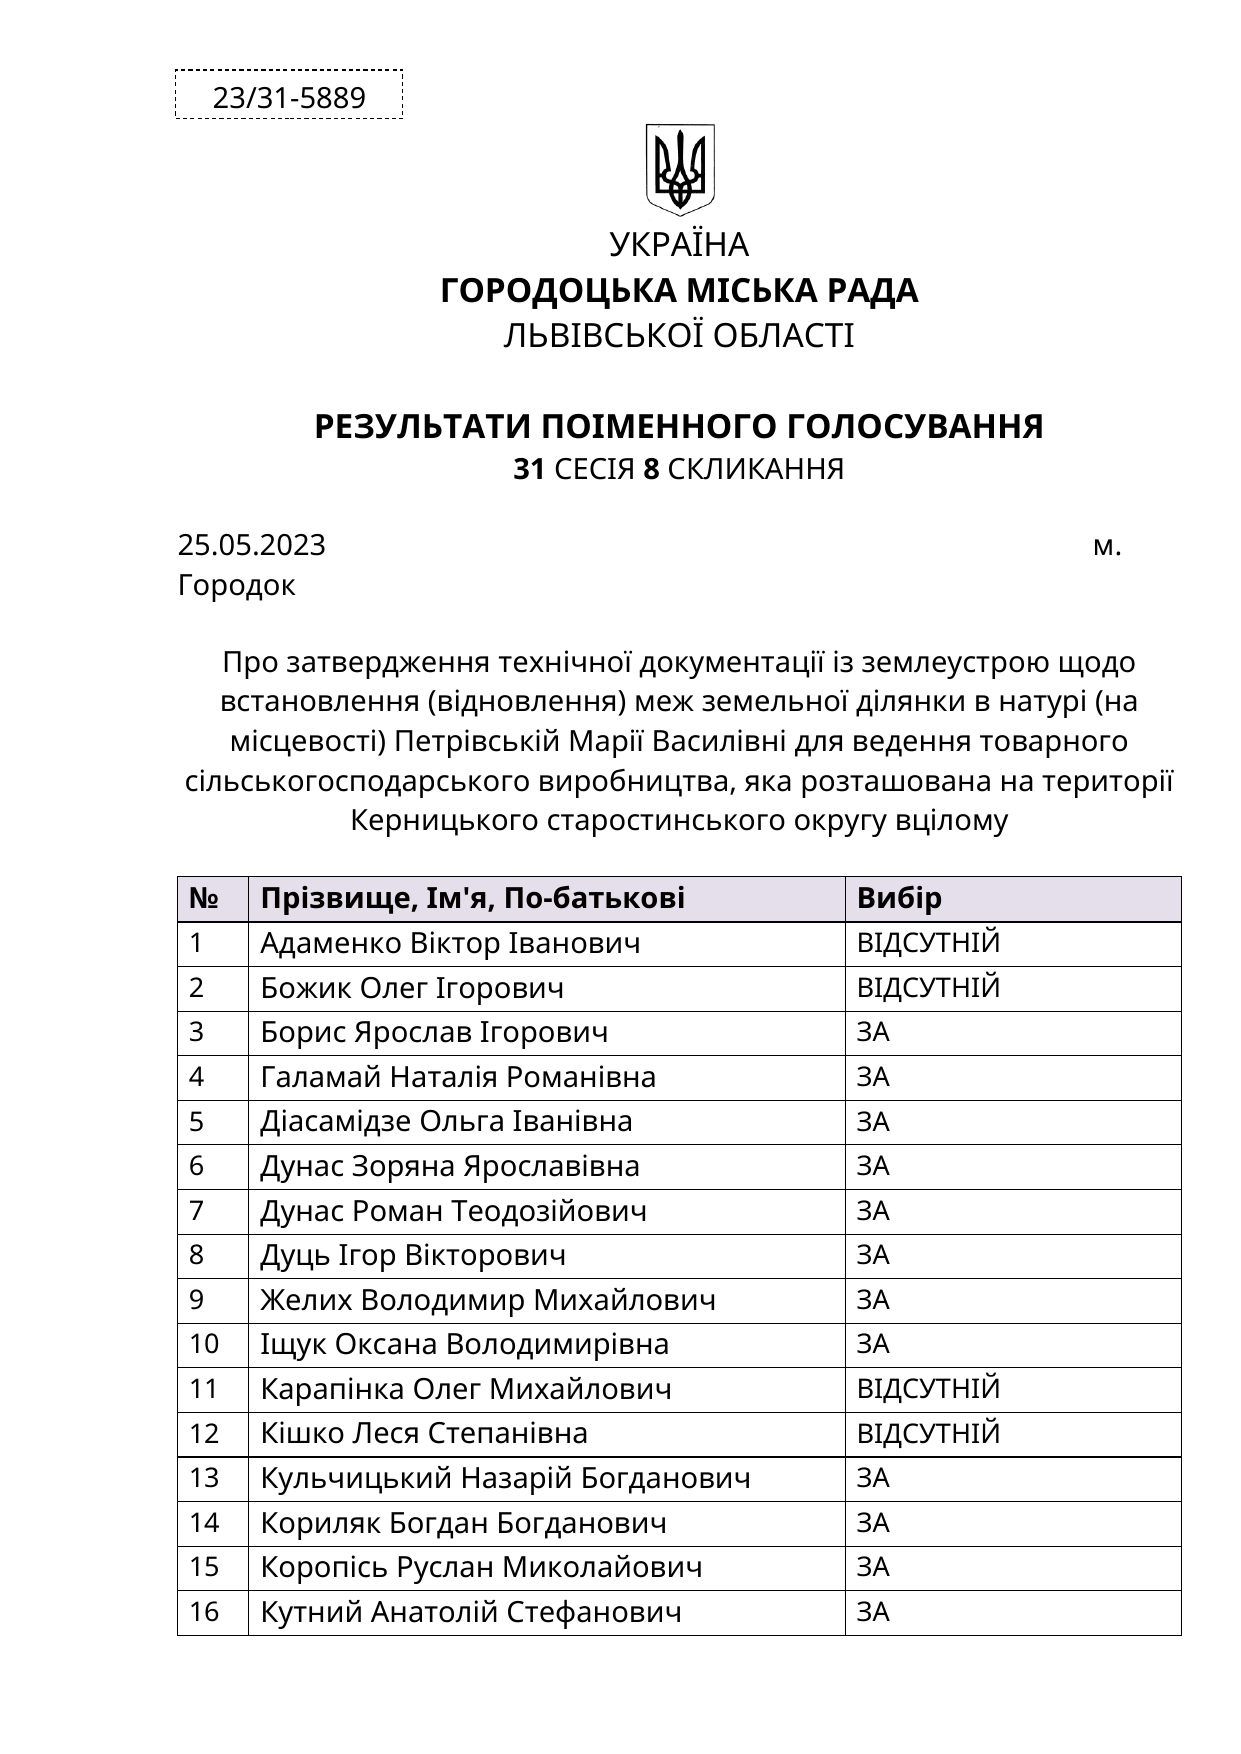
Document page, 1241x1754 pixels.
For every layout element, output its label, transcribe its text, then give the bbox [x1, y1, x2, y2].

table_cell ЗА [846, 1547, 1181, 1590]
table_cell 6 [178, 1145, 248, 1189]
text 31 СЕСІЯ 8 СКЛИКАННЯ [177, 448, 1181, 488]
table_cell ВІДСУТНІЙ [846, 967, 1181, 1011]
table_header Вибір [846, 877, 1181, 921]
table_cell Адаменко Віктор Іванович [249, 923, 845, 966]
table_cell ВІДСУТНІЙ [846, 1413, 1181, 1456]
text 25.05.2023 м. Городок [177, 525, 1181, 604]
table_cell 7 [178, 1190, 248, 1233]
table_cell Дунас Роман Теодозійович [249, 1190, 845, 1233]
table_cell 3 [178, 1012, 248, 1055]
table_cell 16 [178, 1591, 248, 1635]
text ГОРОДОЦЬКА МІСЬКА РАДА [177, 266, 1181, 312]
table_cell ЗА [846, 1012, 1181, 1055]
text УКРАЇНА [177, 221, 1181, 266]
table_cell Кульчицький Назарій Богданович [249, 1458, 845, 1501]
table_cell ЗА [846, 1458, 1181, 1501]
table_cell 2 [178, 967, 248, 1011]
table_cell Желих Володимир Михайлович [249, 1279, 845, 1323]
table_cell Кориляк Богдан Богданович [249, 1502, 845, 1546]
table_cell ЗА [846, 1279, 1181, 1323]
text Про затвердження технічної документації із землеустрою щодо встановлення (відновлення) меж земельної ділянки в натурі (на місцевості) Петрівській Марії Василівні для ведення товарного сільськогосподарського виробництва, яка розташована на території Керницького старостинського округу вцілому [177, 641, 1181, 839]
table_cell Діасамідзе Ольга Іванівна [249, 1101, 845, 1144]
table_cell ЗА [846, 1324, 1181, 1367]
table_cell ЗА [846, 1591, 1181, 1635]
text РЕЗУЛЬТАТИ ПОІМЕННОГО ГОЛОСУВАННЯ [177, 403, 1181, 448]
table_cell ВІДСУТНІЙ [846, 923, 1181, 966]
table_cell ЗА [846, 1101, 1181, 1144]
table_cell 10 [178, 1324, 248, 1367]
table_cell Кішко Леся Степанівна [249, 1413, 845, 1456]
table_cell ЗА [846, 1502, 1181, 1546]
table_cell 4 [178, 1056, 248, 1100]
table_cell Дунас Зоряна Ярославівна [249, 1145, 845, 1189]
table_cell 12 [178, 1413, 248, 1456]
table_cell Дуць Ігор Вікторович [249, 1235, 845, 1278]
table_cell Іщук Оксана Володимирівна [249, 1324, 845, 1367]
table_cell ЗА [846, 1190, 1181, 1233]
table_cell Кутний Анатолій Стефанович [249, 1591, 845, 1635]
table_cell 8 [178, 1235, 248, 1278]
table_cell 5 [178, 1101, 248, 1144]
table_cell ЗА [846, 1235, 1181, 1278]
table_cell 1 [178, 923, 248, 966]
table_cell 9 [178, 1279, 248, 1323]
table_cell 11 [178, 1368, 248, 1412]
table_cell Галамай Наталія Романівна [249, 1056, 845, 1100]
table_cell ВІДСУТНІЙ [846, 1368, 1181, 1412]
table_cell 14 [178, 1502, 248, 1546]
table_header Прізвище, Ім'я, По-батькові [249, 877, 845, 921]
text ЛЬВІВСЬКОЇ ОБЛАСТІ [177, 312, 1181, 357]
table_cell Коропісь Руслан Миколайович [249, 1547, 845, 1590]
table_cell Божик Олег Ігорович [249, 967, 845, 1011]
table_cell Карапінка Олег Михайлович [249, 1368, 845, 1412]
picture [633, 118, 726, 221]
table_cell ЗА [846, 1056, 1181, 1100]
table_cell ЗА [846, 1145, 1181, 1189]
table_header № [178, 877, 248, 921]
table_cell 13 [178, 1458, 248, 1501]
table_cell 15 [178, 1547, 248, 1590]
table_cell Борис Ярослав Ігорович [249, 1012, 845, 1055]
